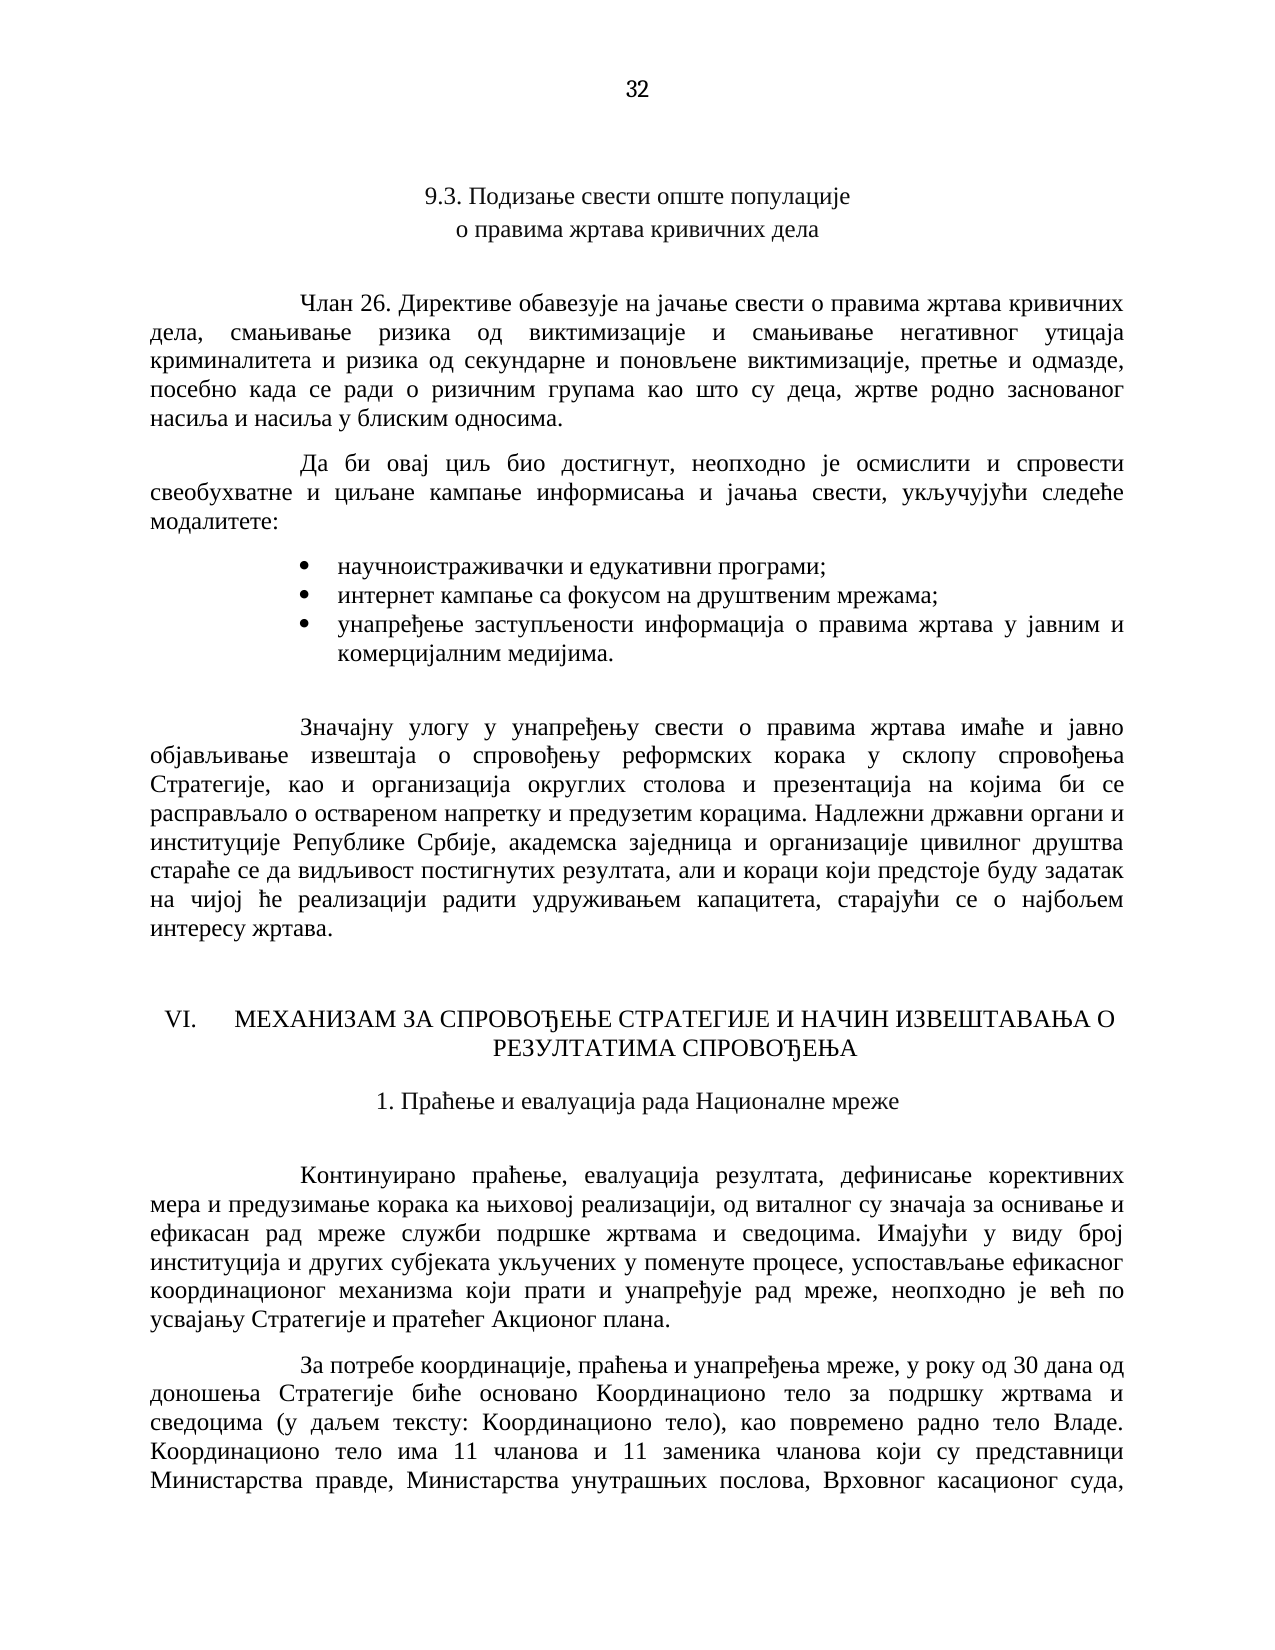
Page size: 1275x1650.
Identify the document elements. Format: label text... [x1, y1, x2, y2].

subtitle о правима жртава кривичних дела [150, 214, 1125, 243]
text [150, 1350, 1125, 1493]
list унапређење заступљености информација о правима жртава у јавним и комерцијалним медијима. [300, 609, 1125, 666]
text Значајну улогу у унапређењу свести о правима жртава имаће и јавно објављивање извештаја о спровођењу реформских корака у склопу спровођења Стратегије, као и организација округлих столова и презентација на којима би се расправљало о оствареном напретку и предузетим корацима. Надлежни државни органи и институције Републике Србије, академска заједница и организације цивилног друштва стараће се да видљивост постигнутих резултата, али и кораци који предстоје буду задатак на чијој ће реализацији радити удруживањем капацитета, старајући се о најбољем интересу жртава. [150, 712, 1125, 942]
subtitle МЕХАНИЗАМ ЗА СПРОВОЂЕЊЕ СТРАТЕГИЈЕ И НАЧИН ИЗВЕШТАВАЊА О РЕЗУЛТАТИМА СПРОВОЂЕЊА [187, 1004, 1125, 1061]
subtitle 1. Праћење и евалуација рада Националне мреже [150, 1086, 1125, 1115]
list научноистраживачки и едукативни програми; [300, 551, 1125, 580]
text Члан 26. Директиве обавезује на јачање свести о правима жртава кривичних дела, смањивање ризика од виктимизације и смањивање негативног утицаја криминалитета и ризика од секундарне и поновљене виктимизације, претње и одмазде, посебно када се ради о ризичним групама као што су деца, жртве родно заснованог насиља и насиља у блиским односима. [150, 288, 1125, 432]
subtitle 9.3. Подизање свести опште популације [150, 181, 1125, 210]
text Да би овај циљ био достигнут, неопходно је осмислити и спровести свеобухватне и циљане кампање информисања и јачања свести, укључујући следеће модалитете: [150, 448, 1125, 535]
text Континуирано праћење, евалуација резултата, дефинисање корективних мера и предузимање корака ка њиховој реализацији, од виталног су значаја за оснивање и ефикасан рад мреже служби подршке жртвама и сведоцима. Имајући у виду број институција и других субјеката укључених у поменуте процесе, успостављање ефикасног координационог механизма који прати и унапређује рад мреже, неопходно је већ по усвајању Стратегије и пратећег Акционог плана. [150, 1161, 1125, 1333]
list интернет кампање са фокусом на друштвеним мрежама; [300, 580, 1125, 609]
